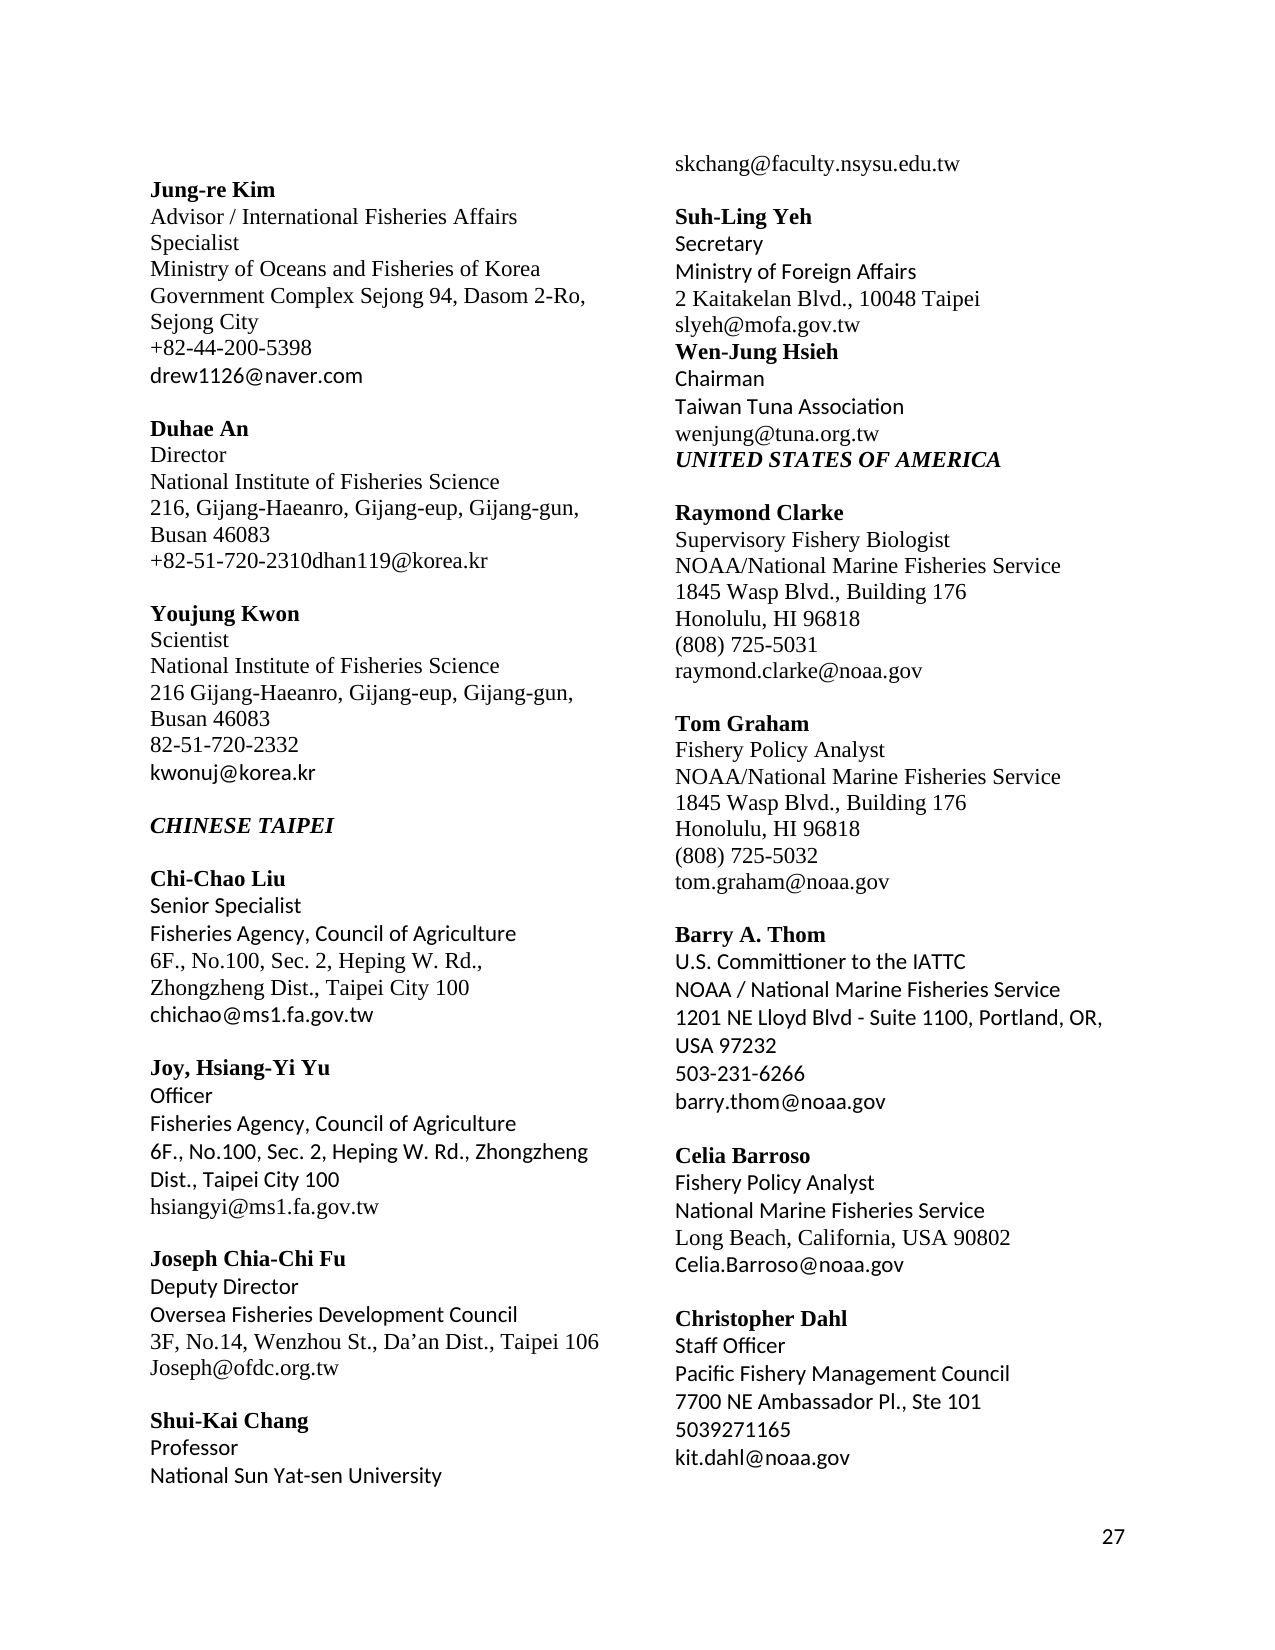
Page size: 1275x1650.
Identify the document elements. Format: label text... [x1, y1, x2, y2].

text Ministry of Foreign Affairs [675, 257, 1125, 285]
text 3F, No.14, Wenzhou St., Da’an Dist., Taipei 106 [150, 1328, 600, 1354]
text Secretary [675, 229, 1125, 257]
text Fishery Policy Analyst [675, 736, 1125, 763]
text National Institute of Fisheries Science [150, 652, 600, 679]
text Oversea Fisheries Development Council [150, 1300, 600, 1328]
text (808) 725-5032 [675, 842, 1125, 868]
text Ministry of Oceans and Fisheries of Korea [150, 255, 600, 282]
text Celia.Barroso@noaa.gov [675, 1251, 1125, 1278]
text 503-231-6266 [675, 1059, 1125, 1087]
text 216 Gijang-Haeanro, Gijang-eup, Gijang-gun, Busan 46083 [150, 679, 600, 731]
text Joy, Hsiang-Yi Yu [150, 1054, 600, 1081]
text Honolulu, HI 96818 [675, 816, 1125, 842]
text Chi-Chao Liu [150, 865, 600, 891]
text raymond.clarke@noaa.gov [675, 657, 1125, 684]
text Sejong City [150, 308, 600, 334]
text Suh-Ling Yeh [675, 203, 1125, 229]
text Wen-Jung Hsieh [675, 338, 1125, 364]
text NOAA/National Marine Fisheries Service [675, 763, 1125, 789]
text slyeh@mofa.gov.tw [675, 311, 1125, 338]
text Officer [150, 1081, 600, 1109]
text Fisheries Agency, Council of Agriculture [150, 1109, 600, 1137]
text Government Complex Sejong 94, Dasom 2-Ro, [150, 282, 600, 308]
text UNITED STATES OF AMERICA [675, 447, 1125, 473]
text Taiwan Tuna Association [675, 392, 1125, 420]
text Staff Officer [675, 1331, 1125, 1359]
text Shui-Kai Chang [150, 1407, 600, 1433]
text Joseph Chia-Chi Fu [150, 1246, 600, 1272]
text Scientist [150, 626, 600, 652]
text Long Beach, California, USA 90802 [675, 1224, 1125, 1251]
text Youjung Kwon [150, 600, 600, 626]
text Advisor / International Fisheries Affairs Specialist [150, 203, 600, 255]
text Pacific Fishery Management Council [675, 1359, 1125, 1387]
text 216, Gijang-Haeanro, Gijang-eup, Gijang-gun, [150, 494, 600, 521]
text wenjung@tuna.org.tw [675, 420, 1125, 447]
text National Marine Fisheries Service [675, 1196, 1125, 1224]
text Jung-re Kim [150, 176, 600, 203]
text National Sun Yat-sen University [150, 1461, 600, 1489]
text kit.dahl@noaa.gov [675, 1443, 1125, 1471]
text 6F., No.100, Sec. 2, Heping W. Rd., Zhongzheng Dist., Taipei City 100 [150, 947, 600, 1000]
text kwonuj@korea.kr [150, 758, 600, 786]
text National Institute of Fisheries Science [150, 468, 600, 494]
text 82-51-720-2332 [150, 731, 600, 758]
text Duhae An [150, 415, 600, 442]
text 7700 NE Ambassador Pl., Ste 101 [675, 1387, 1125, 1415]
text (808) 725-5031 [675, 631, 1125, 657]
text Joseph@ofdc.org.tw [150, 1354, 600, 1381]
text +82-51-720-2310dhan119@korea.kr [150, 547, 600, 573]
text Raymond Clarke [675, 499, 1125, 526]
text CHINESE TAIPEI [150, 812, 600, 838]
text 1201 NE Lloyd Blvd - Suite 1100, Portland, OR, USA 97232 [675, 1003, 1125, 1059]
text Honolulu, HI 96818 [675, 605, 1125, 631]
text NOAA/National Marine Fisheries Service [675, 552, 1125, 578]
text Fisheries Agency, Council of Agriculture [150, 919, 600, 947]
text +82-44-200-5398 [150, 334, 600, 361]
text 1845 Wasp Blvd., Building 176 [675, 789, 1125, 816]
text Supervisory Fishery Biologist [675, 526, 1125, 552]
text barry.thom@noaa.gov [675, 1087, 1125, 1115]
text drew1126@naver.com [150, 361, 600, 389]
text Senior Specialist [150, 891, 600, 919]
text 6F., No.100, Sec. 2, Heping W. Rd., Zhongzheng Dist., Taipei City 100 [150, 1137, 600, 1193]
text Chairman [675, 364, 1125, 392]
text chichao@ms1.fa.gov.tw [150, 1000, 600, 1028]
text Fishery Policy Analyst [675, 1168, 1125, 1196]
text 2 Kaitakelan Blvd., 10048 Taipei [675, 285, 1125, 311]
text hsiangyi@ms1.fa.gov.tw [150, 1193, 600, 1219]
text U.S. Committioner to the IATTC [675, 947, 1125, 975]
text Tom Graham [675, 710, 1125, 736]
text 5039271165 [675, 1415, 1125, 1443]
text skchang@faculty.nsysu.edu.tw [675, 150, 1125, 176]
text Barry A. Thom [675, 921, 1125, 947]
text NOAA / National Marine Fisheries Service [675, 975, 1125, 1003]
text Busan 46083 [150, 521, 600, 547]
text Deputy Director [150, 1272, 600, 1300]
text Professor [150, 1433, 600, 1461]
text Celia Barroso [675, 1142, 1125, 1168]
text Christopher Dahl [675, 1305, 1125, 1331]
text Director [150, 442, 600, 468]
text tom.graham@noaa.gov [675, 868, 1125, 894]
text 1845 Wasp Blvd., Building 176 [675, 578, 1125, 605]
